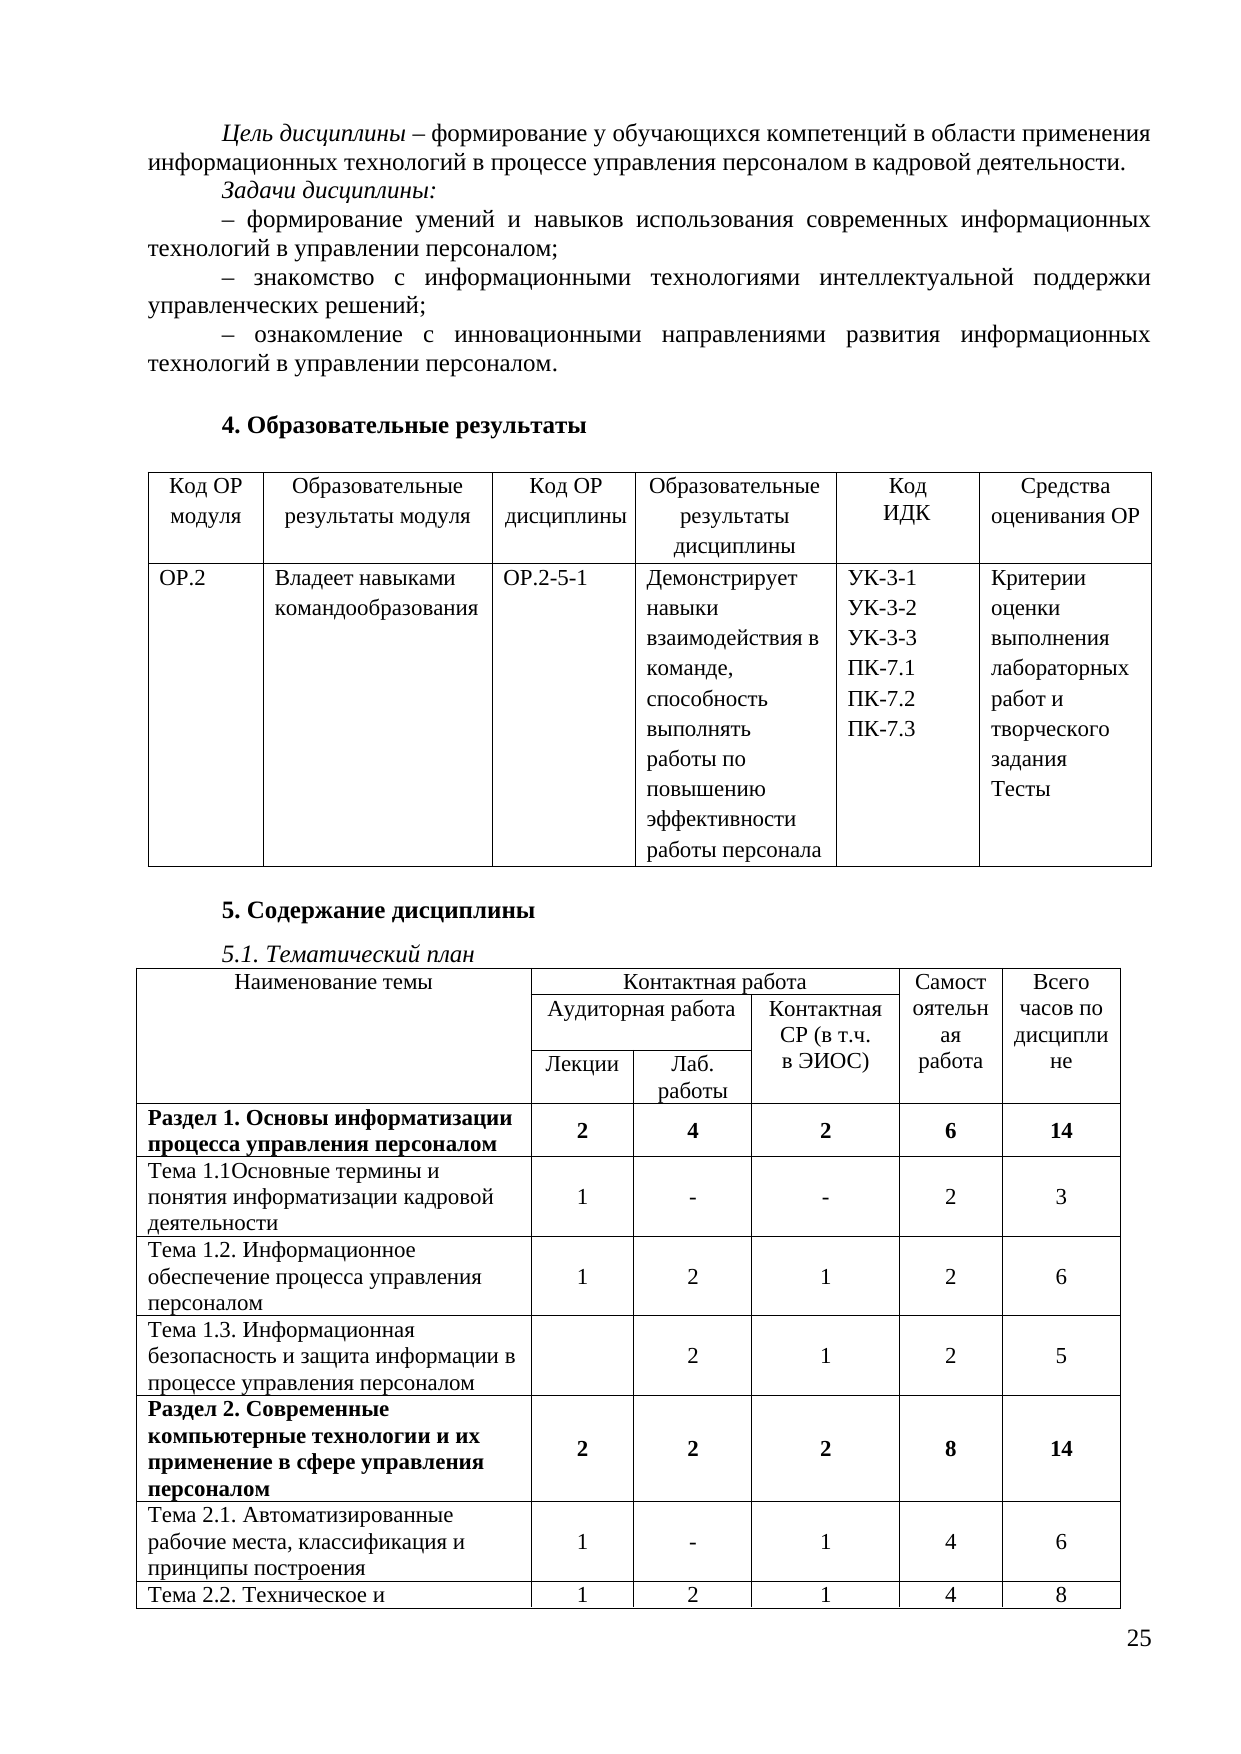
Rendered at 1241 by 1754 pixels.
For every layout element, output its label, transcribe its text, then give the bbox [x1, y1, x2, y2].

table_header Образовательные результаты модуля [264, 473, 492, 563]
table_cell 8 [1003, 1582, 1120, 1607]
table_cell 4 [900, 1502, 1002, 1581]
table_cell Тема 2.1. Автоматизированные рабочие места, классификация и принципы построения [137, 1502, 531, 1581]
table_cell 2 [900, 1157, 1002, 1236]
table_cell 6 [1003, 1502, 1120, 1581]
text – ознакомление с инновационными направлениями развития информационных технологий в управлении персоналом. [148, 319, 1152, 377]
table_cell ОР.2-5-1 [493, 564, 635, 866]
table_cell 6 [1003, 1237, 1120, 1315]
table_cell 1 [752, 1316, 899, 1395]
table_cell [137, 1582, 531, 1607]
table_cell 2 [900, 1237, 1002, 1315]
table_cell 2 [532, 1396, 633, 1501]
table_cell 1 [532, 1502, 633, 1581]
table_header Средства оценивания ОР [980, 473, 1151, 563]
table_cell 1 [752, 1502, 899, 1581]
table_cell 6 [900, 1104, 1002, 1156]
table_cell 2 [532, 1104, 633, 1156]
table_cell 2 [752, 1104, 899, 1156]
table_cell Владеет навыками командообразования [264, 564, 492, 866]
table_header Всего часов по дисциплине [1003, 969, 1120, 1103]
table_cell УК-3-1 УК-3-2 УК-3-3 ПК-7.1 ПК-7.2 ПК-7.3 [837, 564, 979, 866]
table_cell - [634, 1502, 751, 1581]
table_cell 1 [752, 1237, 899, 1315]
text – знакомство с информационными технологиями интеллектуальной поддержки управленческих решений; [148, 262, 1152, 319]
table_cell 2 [634, 1582, 751, 1607]
table_cell [532, 1316, 633, 1395]
table_header Код ОР модуля [149, 473, 263, 563]
table_cell 2 [634, 1237, 751, 1315]
table_cell - [752, 1157, 899, 1236]
table_header Образовательные результаты дисциплины [636, 473, 836, 563]
table_cell Тема 1.2. Информационное обеспечение процесса управления персоналом [137, 1237, 531, 1315]
table_cell 2 [900, 1316, 1002, 1395]
table_header Код ОР дисциплины [493, 473, 635, 563]
table_cell Тема 1.1Основные термины и понятия информатизации кадровой деятельности [137, 1157, 531, 1236]
table_cell Лаб. работы [634, 1051, 751, 1103]
table_header Контактная работа [532, 969, 899, 994]
table_cell 4 [634, 1104, 751, 1156]
table_cell Контактная СР (в т.ч. в ЭИОС) [752, 995, 899, 1103]
table_cell 3 [1003, 1157, 1120, 1236]
table_cell - [634, 1157, 751, 1236]
table_header Наименование темы [137, 969, 531, 1103]
table_cell Демонстрирует навыки взаимодействия в команде, способность выполнять работы по повышению эффективности работы персонала [636, 564, 836, 866]
table_cell 2 [752, 1396, 899, 1501]
text 4. Образовательные результаты [148, 410, 1152, 439]
table_cell Раздел 1. Основы информатизации процесса управления персоналом [137, 1104, 531, 1156]
table_cell 5 [1003, 1316, 1120, 1395]
table_cell 14 [1003, 1396, 1120, 1501]
table_cell 2 [634, 1316, 751, 1395]
table_cell 1 [532, 1582, 633, 1607]
table_cell Критерии оценки выполнения лабораторных работ и творческого задания Тесты [980, 564, 1151, 866]
text 5. Содержание дисциплины [148, 896, 1152, 924]
table_cell 1 [752, 1582, 899, 1607]
table_header Код ИДК [837, 473, 979, 563]
table_cell Лекции [532, 1051, 633, 1103]
text Цель дисциплины – формирование у обучающихся компетенций в области применения информационных технологий в процессе управления персоналом в кадровой деятельности. [148, 118, 1152, 176]
text 5.1. Тематический план [148, 939, 1152, 967]
table_cell Аудиторная работа [532, 995, 751, 1050]
table_cell ОР.2 [149, 564, 263, 866]
table_cell Раздел 2. Современные компьютерные технологии и их применение в сфере управления персоналом [137, 1396, 531, 1501]
table_cell 2 [634, 1396, 751, 1501]
table_cell 1 [532, 1237, 633, 1315]
table_header Самостоятельная работа [900, 969, 1002, 1103]
table_cell 14 [1003, 1104, 1120, 1156]
table_cell 1 [532, 1157, 633, 1236]
text – формирование умений и навыков использования современных информационных технологий в управлении персоналом; [148, 204, 1152, 262]
table_cell 8 [900, 1396, 1002, 1501]
table_cell 4 [900, 1582, 1002, 1607]
table_cell Тема 1.3. Информационная безопасность и защита информации в процессе управления персоналом [137, 1316, 531, 1395]
text Задачи дисциплины: [148, 176, 1152, 204]
